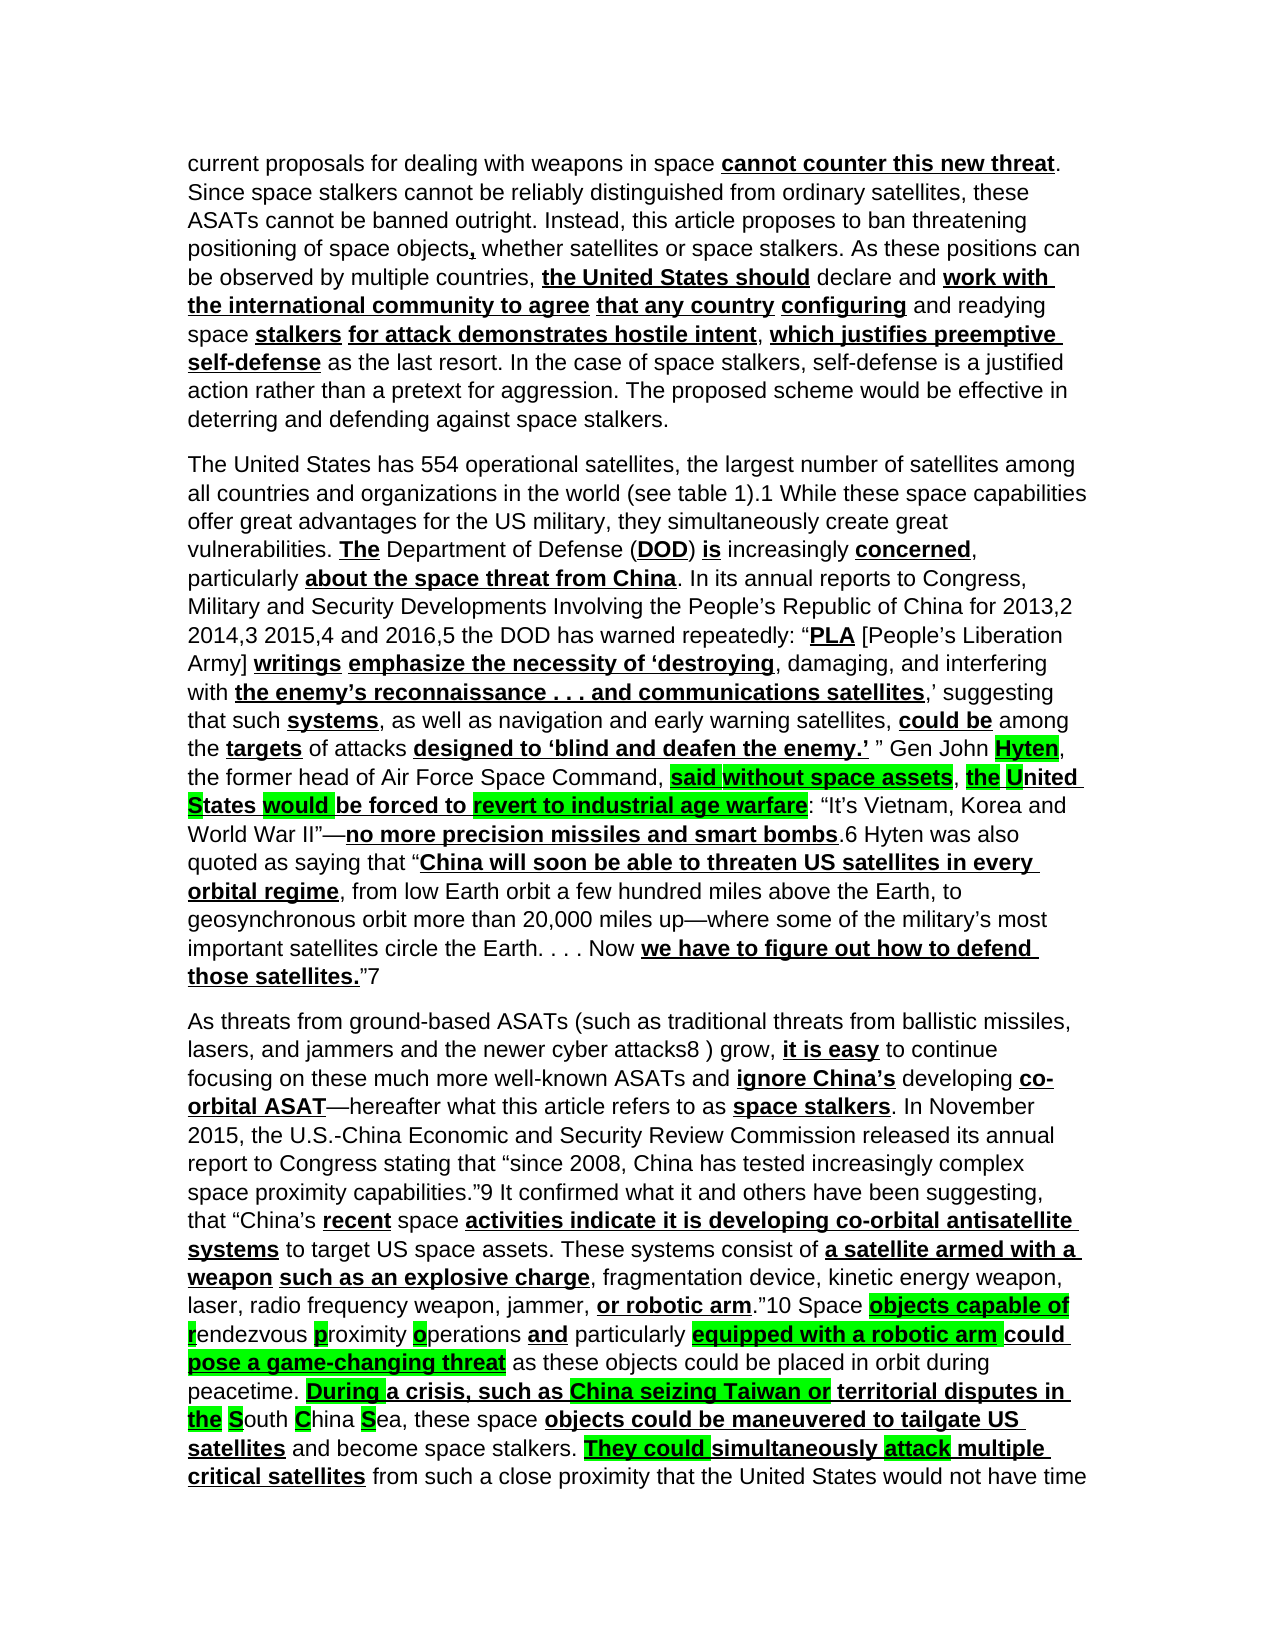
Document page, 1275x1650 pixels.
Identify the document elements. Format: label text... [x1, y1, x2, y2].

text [187, 1008, 1087, 1489]
text The United States has 554 operational satellites, the largest number of satellites among all countries and organizations in the world (see table 1).1 While these space capabilities offer great advantages for the US military, they simultaneously create great vulnerabilities. The Department of Defense (DOD) is increasingly concerned, particularly about the space threat from China. In its annual reports to Congress, Military and Security Developments Involving the People’s Republic of China for 2013,2 2014,3 2015,4 and 2016,5 the DOD has warned repeatedly: “PLA [People’s Liberation Army] writings emphasize the necessity of ‘destroying, damaging, and interfering with the enemy’s reconnaissance . . . and communications satellites,’ suggesting that such systems, as well as navigation and early warning satellites, could be among the targets of attacks designed to ‘blind and deafen the enemy.’ ” Gen John Hyten, the former head of Air Force Space Command, said without space assets, the United States would be forced to revert to industrial age warfare: “It’s Vietnam, Korea and World War II”—no more precision missiles and smart bombs.6 Hyten was also quoted as saying that “China will soon be able to threaten US satellites in every orbital regime, from low Earth orbit a few hundred miles above the Earth, to geosynchronous orbit more than 20,000 miles up—where some of the military’s most important satellites circle the Earth. . . . Now we have to figure out how to defend those satellites.”7 [187, 451, 1087, 989]
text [187, 150, 1087, 432]
